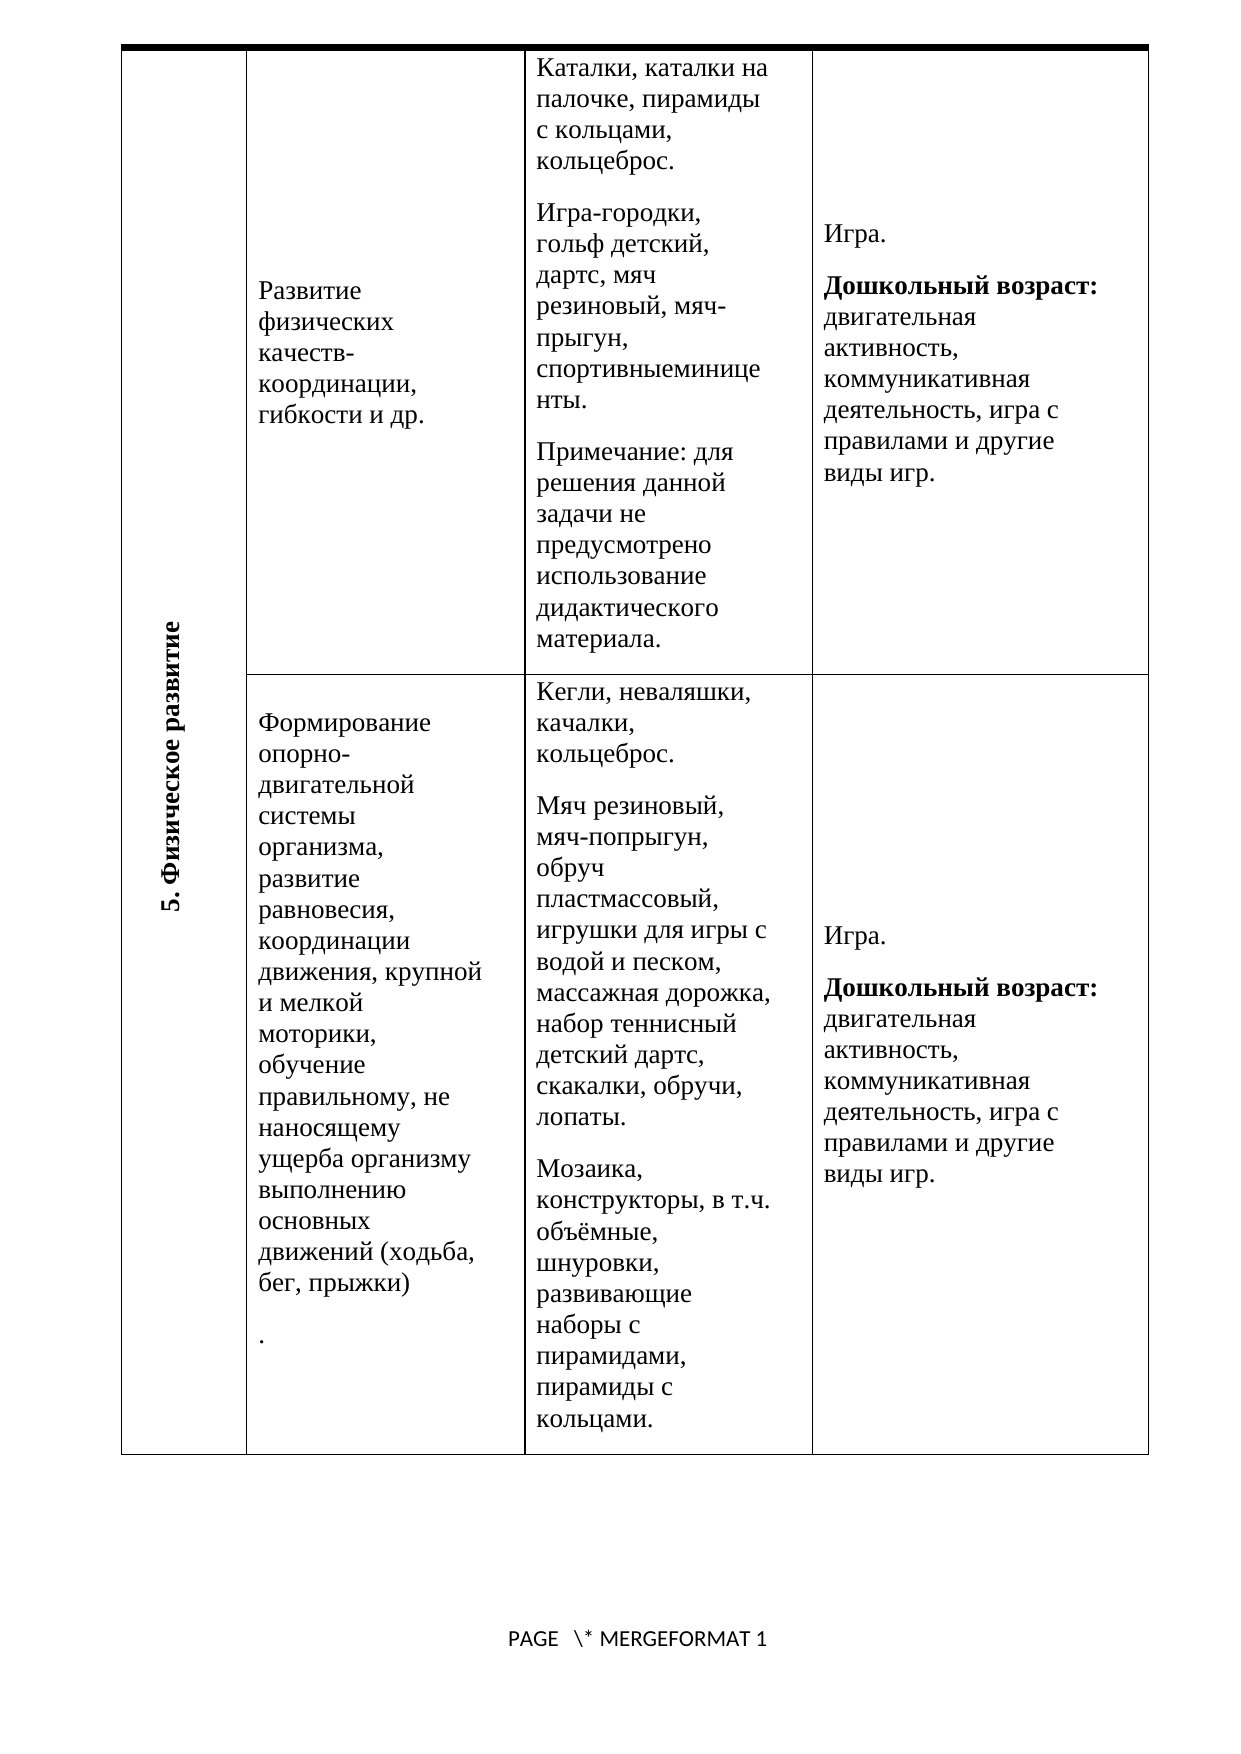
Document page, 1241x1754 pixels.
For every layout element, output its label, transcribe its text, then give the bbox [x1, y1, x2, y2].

table_cell Формирование опорно-двигательной системы организма, развитие равновесия, координации движения, крупной и мелкой моторики, обучение правильному, не наносящему ущерба организму выполнению основных движений (ходьба, бег, прыжки) . [247, 675, 524, 1454]
table_cell Игра. Дошкольный возраст: двигательная активность, коммуникативная деятельность, игра с правилами и другие виды игр. [813, 675, 1148, 1454]
table_cell Каталки, каталки на палочке, пирамиды с кольцами, кольцеброс. Игра-городки, гольф детский, дартс, мяч резиновый, мяч-прыгун, спортивныеминиценты. Примечание: для решения данной задачи не предусмотрено использование дидактического материала. [526, 51, 812, 674]
table_cell 5. Физическое развитие [122, 51, 246, 1454]
table_cell Развитие физических качеств- координации, гибкости и др. [247, 51, 524, 674]
table_cell Кегли, неваляшки, качалки, кольцеброс. Мяч резиновый, мяч-попрыгун, обруч пластмассовый, игрушки для игры с водой и песком, массажная дорожка, набор теннисный детский дартс, скакалки, обручи, лопаты. Мозаика, конструкторы, в т.ч. объёмные, шнуровки, развивающие наборы с пирамидами, пирамиды с кольцами. [526, 675, 812, 1454]
table_cell Игра. Дошкольный возраст: двигательная активность, коммуникативная деятельность, игра с правилами и другие виды игр. [813, 51, 1148, 674]
